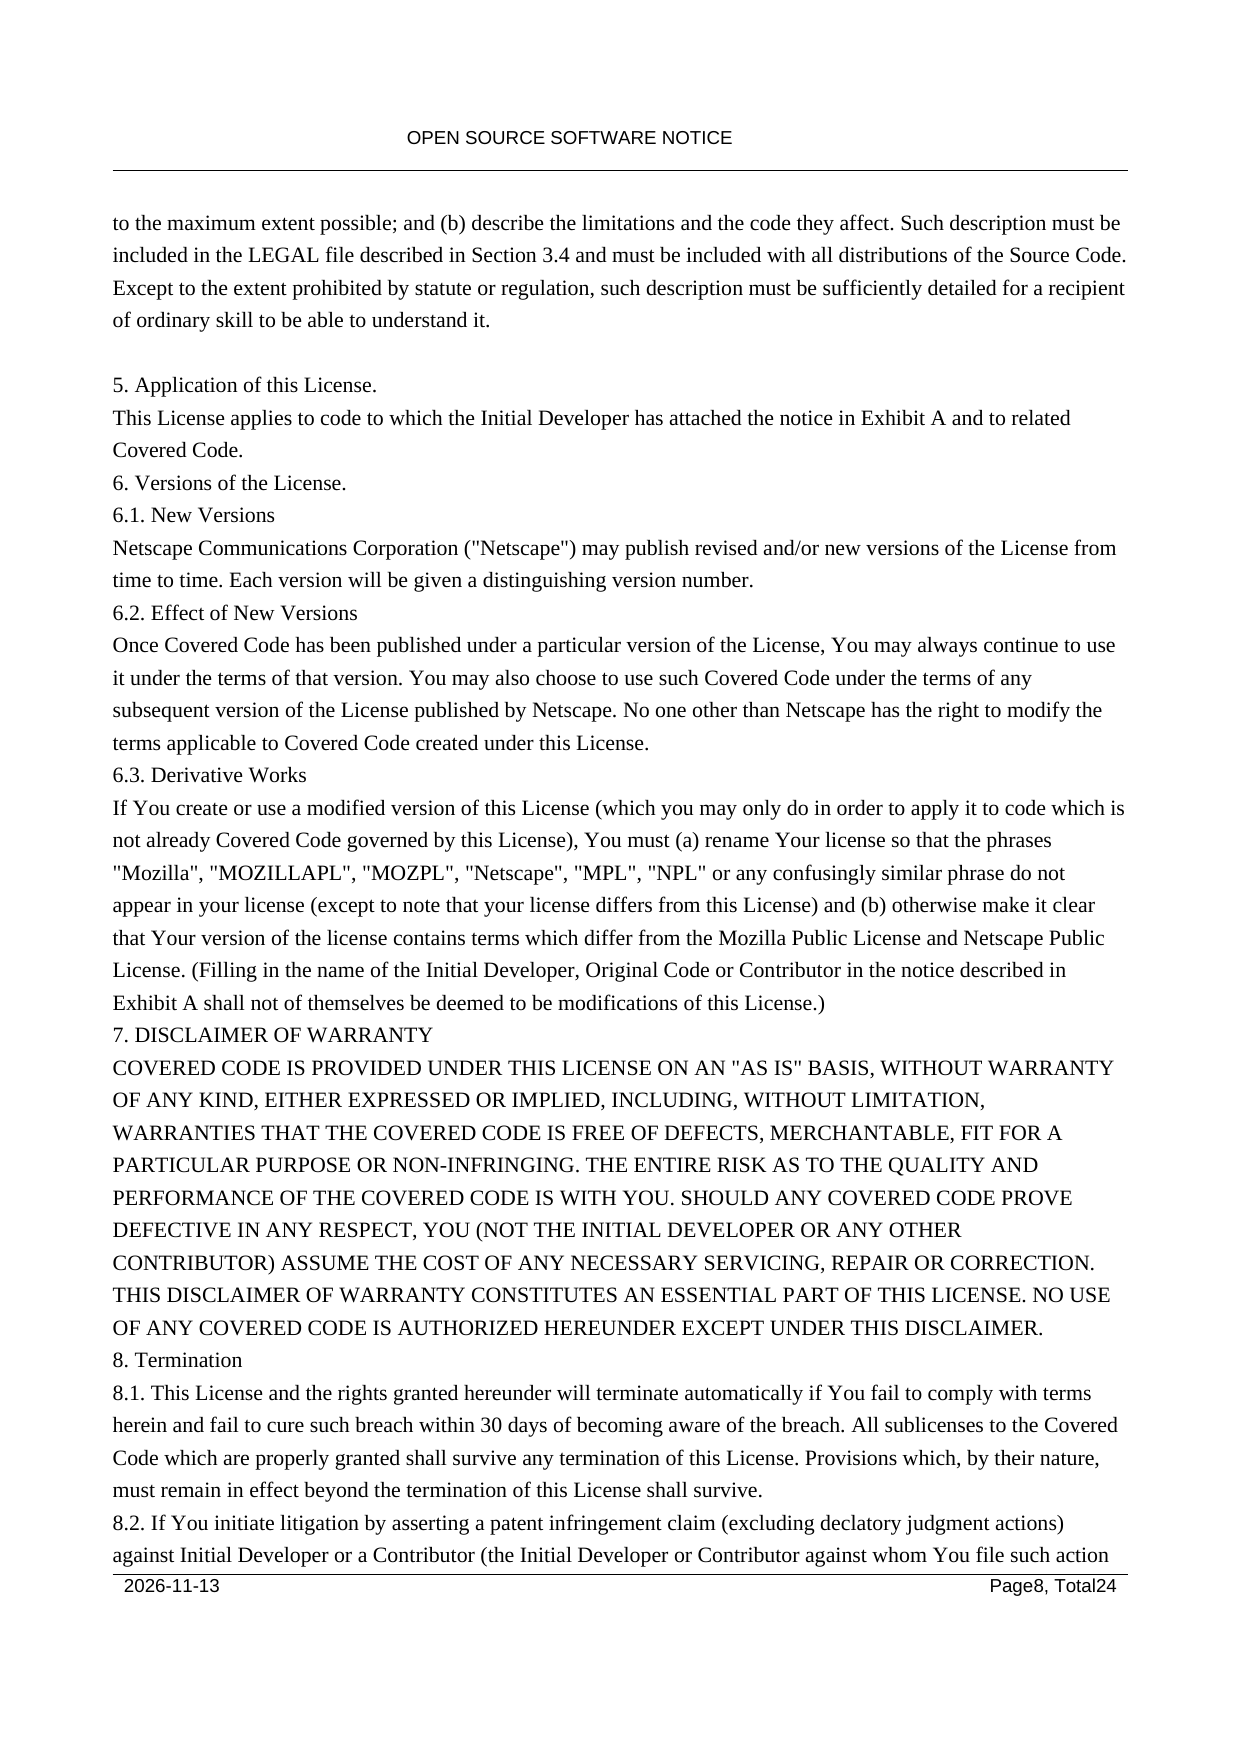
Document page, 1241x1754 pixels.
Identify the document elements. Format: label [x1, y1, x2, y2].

text [112, 206, 1128, 1571]
